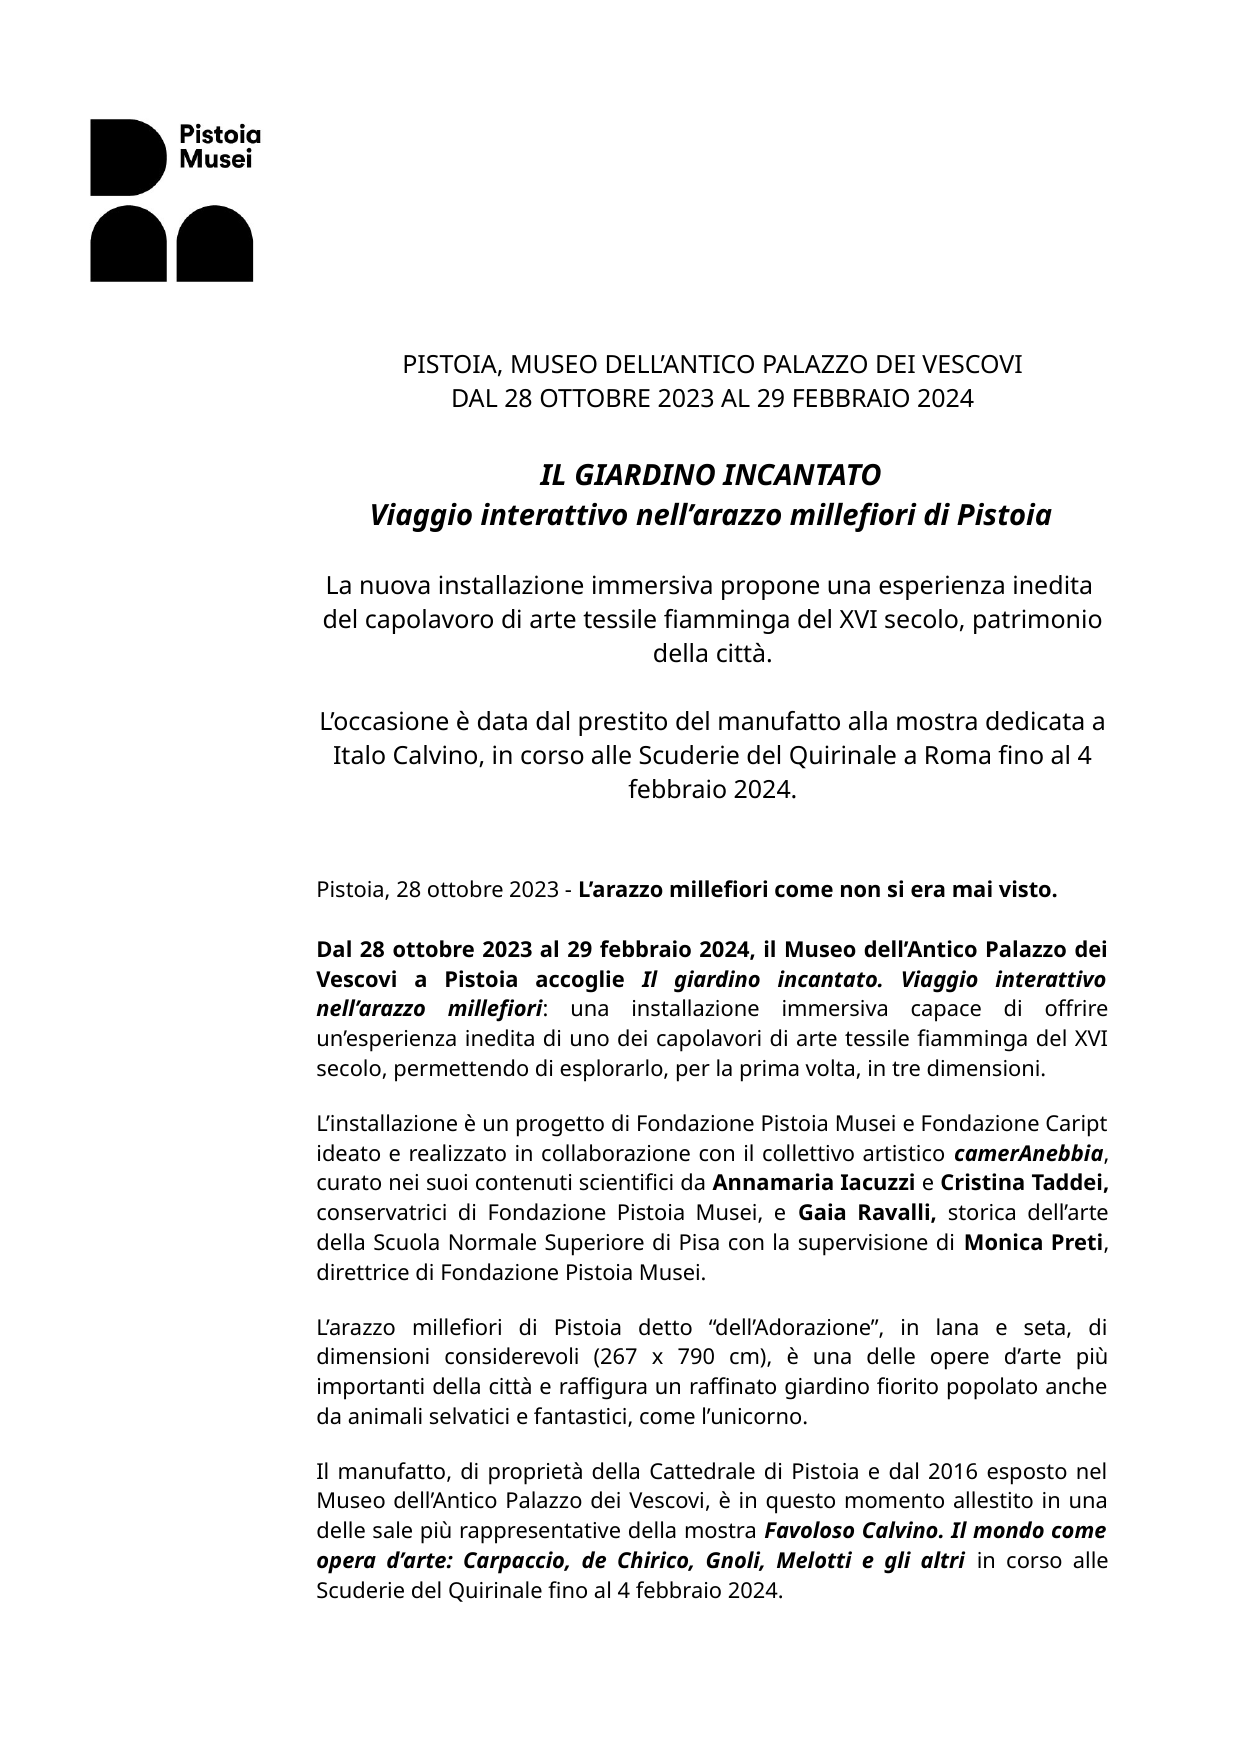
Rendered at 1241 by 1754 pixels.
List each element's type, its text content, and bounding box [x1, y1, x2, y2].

text Pistoia, 28 ottobre 2023 - L’arazzo millefiori come non si era mai visto. [578, 874, 1109, 904]
text Dal 28 ottobre 2023 al 29 febbraio 2024, il Museo dell’Antico Palazzo dei Vescovi a Pistoia accoglie Il giardino incantato. Viaggio interattivo nell’arazzo millefiori: una installazione immersiva capace di offrire un’esperienza inedita di uno dei capolavori di arte tessile fiamminga del XVI secolo, permettendo di esplorarlo, per la prima volta, in tre dimensioni. [316, 934, 1109, 1083]
text La nuova installazione immersiva propone una esperienza inedita del capolavoro di arte tessile fiamminga del XVI secolo, patrimonio della città. [773, 568, 1109, 670]
text L’arazzo millefiori di Pistoia detto “dell’Adorazione”, in lana e seta, di dimensioni considerevoli (267 x 790 cm), è una delle opere d’arte più importanti della città e raffigura un raffinato giardino fiorito popolato anche da animali selvatici e fantastici, come l’unicorno. [316, 1311, 1109, 1431]
text L’occasione è data dal prestito del manufatto alla mostra dedicata a Italo Calvino, in corso alle Scuderie del Quirinale a Roma fino al 4 febbraio 2024. [797, 704, 1109, 806]
text L’installazione è un progetto di Fondazione Pistoia Musei e Fondazione Caript ideato e realizzato in collaborazione con il collettivo artistico camerAnebbia, curato nei suoi contenuti scientifici da Annamaria Iacuzzi e Cristina Taddei, conservatrici di Fondazione Pistoia Musei, e Gaia Ravalli, storica dell’arte della Scuola Normale Superiore di Pisa con la supervisione di Monica Preti, direttrice di Fondazione Pistoia Musei. [316, 1108, 1109, 1286]
text PISTOIA, MUSEO DELL’ANTICO PALAZZO DEI VESCOVI [316, 176, 1109, 380]
text Viaggio interattivo nell’arazzo millefiori di Pistoia [316, 494, 1109, 533]
text L’occasione è data dal prestito del manufatto alla mostra dedicata a Italo Calvino, in corso alle Scuderie del Quirinale a Roma fino al 4 febbraio 2024. [316, 704, 628, 806]
text Il manufatto, di proprietà della Cattedrale di Pistoia e dal 2016 esposto nel Museo dell’Antico Palazzo dei Vescovi, è in questo momento allestito in una delle sale più rappresentative della mostra Favoloso Calvino. Il mondo come opera d’arte: Carpaccio, de Chirico, Gnoli, Melotti e gli altri in corso alle Scuderie del Quirinale fino al 4 febbraio 2024. [316, 1456, 1109, 1604]
text DAL 28 OTTOBRE 2023 AL 29 FEBBRAIO 2024 [316, 380, 1109, 414]
picture [0, 0, 1241, 347]
text La nuova installazione immersiva propone una esperienza inedita del capolavoro di arte tessile fiamminga del XVI secolo, patrimonio della città. [316, 568, 653, 670]
text IL GIARDINO INCANTATO [316, 454, 1109, 494]
